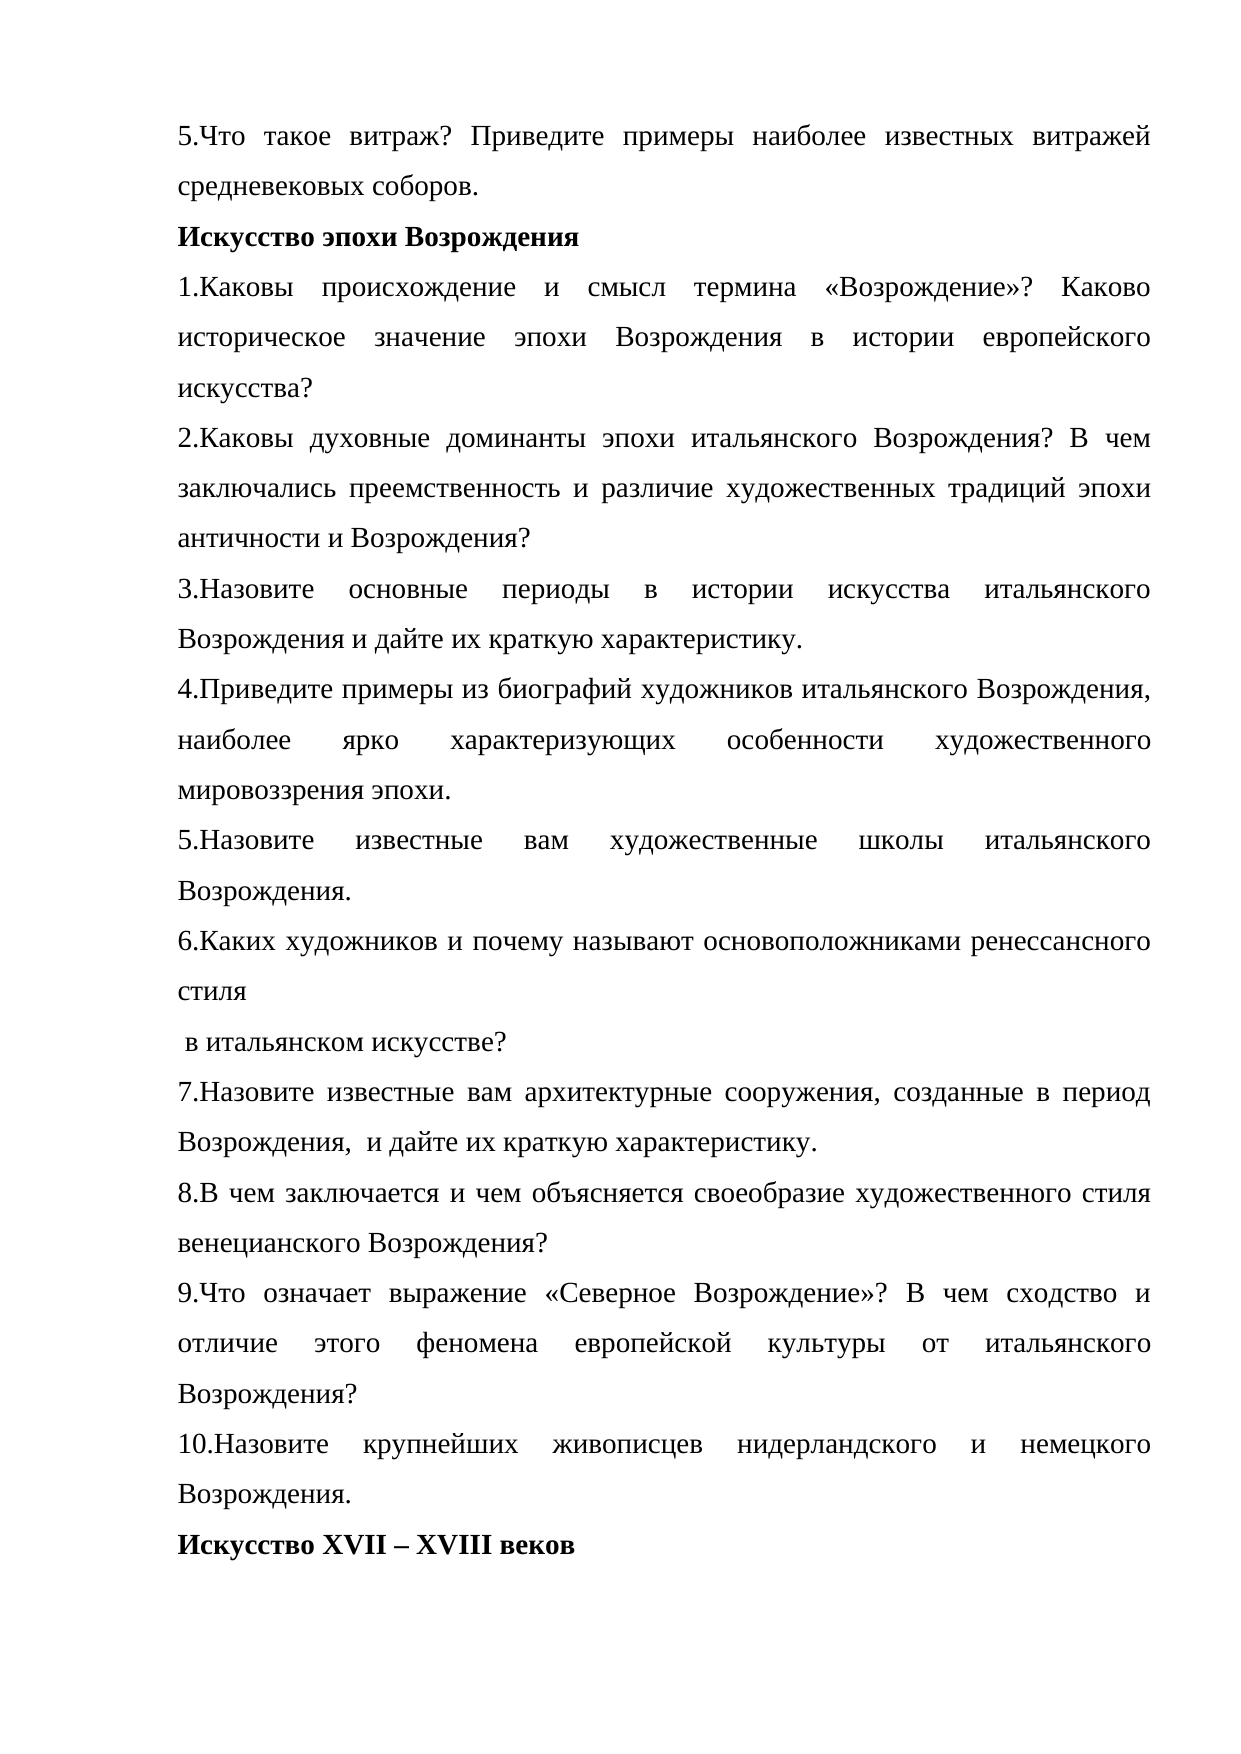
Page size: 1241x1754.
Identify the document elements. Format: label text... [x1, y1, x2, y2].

text 7.Назовите известные вам архитектурные сооружения, созданные в период Возрождения, и дайте их краткую характеристику. [177, 1074, 1152, 1158]
text 2.Каковы духовные доминанты эпохи итальянского Возрождения? В чем заключались преемственность и различие художественных традиций эпохи античности и Возрождения? [177, 420, 1152, 554]
text 3.Назовите основные периоды в истории искусства итальянского Возрождения и дайте их краткую характеристику. [177, 571, 1152, 655]
text 8.В чем заключается и чем объясняется своеобразие художественного стиля венецианского Возрождения? [177, 1175, 1152, 1258]
text 4.Приведите примеры из биографий художников итальянского Возрождения, наиболее ярко характеризующих особенности художественного мировоззрения эпохи. [177, 672, 1152, 806]
text 5.Назовите известные вам художественные школы итальянского Возрождения. [177, 822, 1152, 906]
text в итальянском искусстве? [177, 1024, 1152, 1057]
text Искусство эпохи Возрождения [177, 219, 1152, 252]
text 6.Каких художников и почему называют основоположниками ренессансного стиля [177, 923, 1152, 1007]
text 1.Каковы происхождение и смысл термина «Возрождение»? Каково историческое значение эпохи Возрождения в истории европейского искусства? [177, 269, 1152, 403]
text 10.Назовите крупнейших живописцев нидерландского и немецкого Возрождения. [177, 1426, 1152, 1510]
text 9.Что означает выражение «Северное Возрождение»? В чем сходство и отличие этого феномена европейской культуры от итальянского Возрождения? [177, 1275, 1152, 1409]
text 5.Что такое витраж? Приведите примеры наиболее известных витражей средневековых соборов. [177, 118, 1152, 202]
text Искусство XVII – XVIII веков [177, 1527, 1152, 1560]
